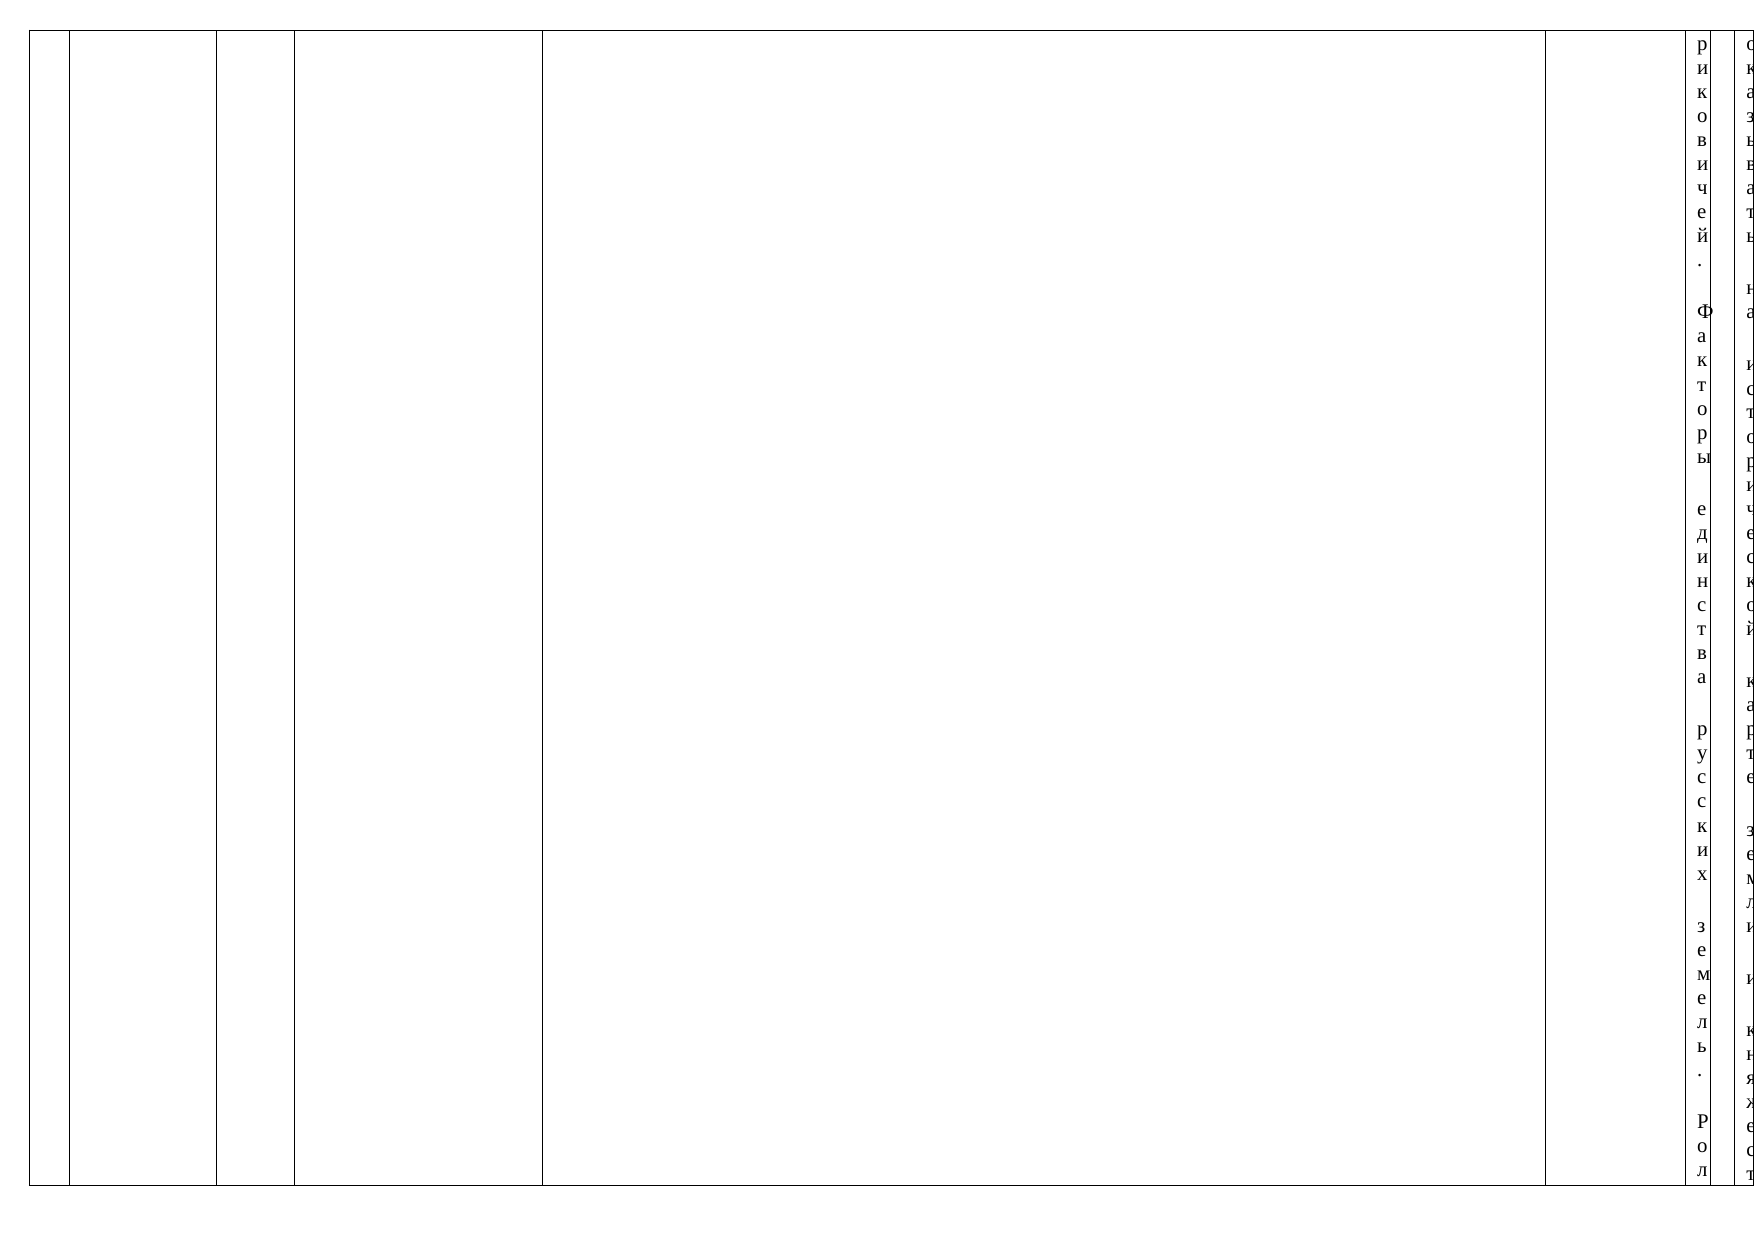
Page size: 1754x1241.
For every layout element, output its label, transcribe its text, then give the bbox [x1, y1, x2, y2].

table_cell [30, 31, 69, 1185]
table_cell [1735, 31, 1753, 1185]
table_cell [1711, 31, 1734, 1185]
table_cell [1686, 31, 1710, 1185]
table_cell [70, 31, 216, 1185]
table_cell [543, 31, 1545, 1185]
table_cell [295, 31, 542, 1185]
table_cell 1 [1546, 31, 1685, 1185]
table_cell [217, 31, 294, 1185]
